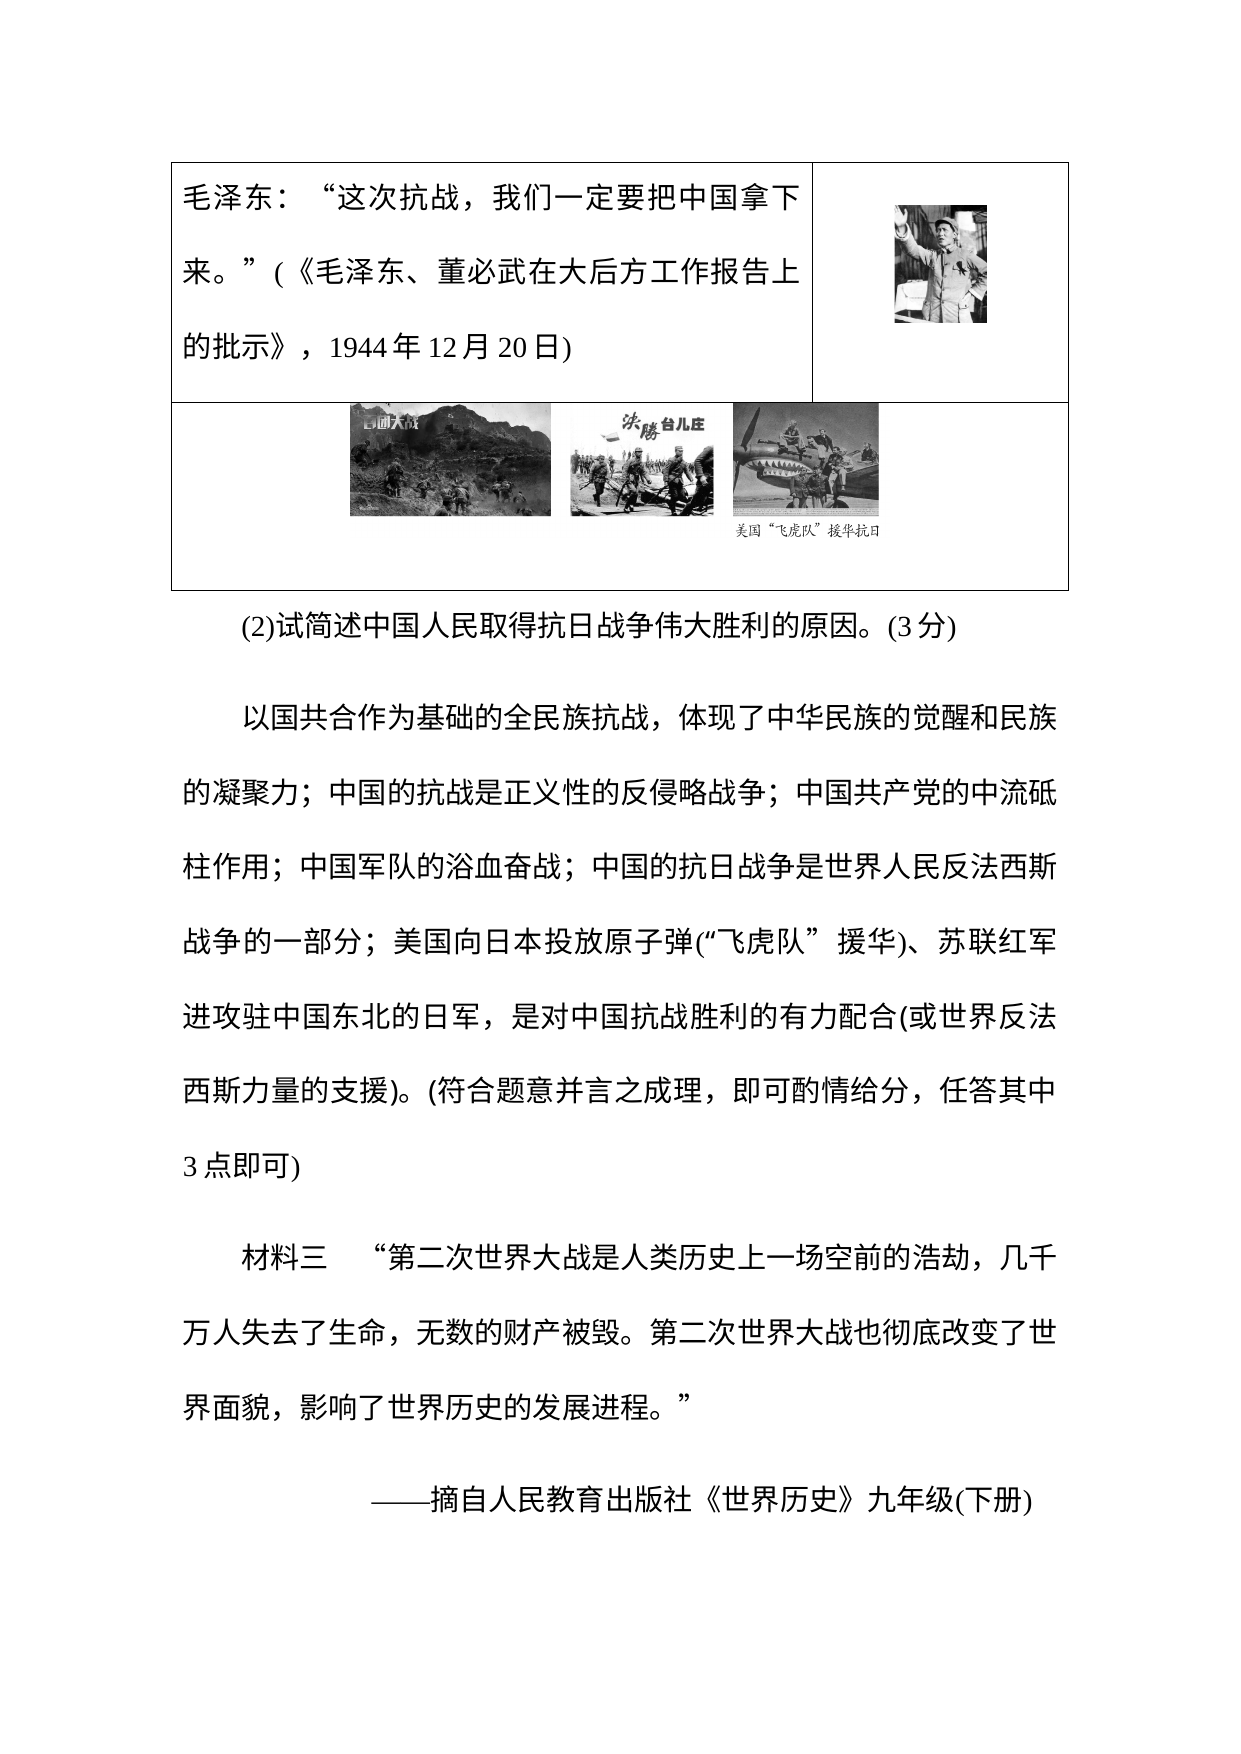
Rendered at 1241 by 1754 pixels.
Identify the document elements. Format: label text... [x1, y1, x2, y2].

table_cell [813, 163, 1068, 402]
picture [894, 205, 987, 323]
text 材料三 “第二次世界大战是人类历史上一场空前的浩劫，几千万人失去了生命，无数的财产被毁。第二次世界大战也彻底改变了世界面貌，影响了世界历史的发展进程。” [183, 1223, 1058, 1438]
text ——摘自人民教育出版社《世界历史》九年级(下册) [183, 1465, 1058, 1530]
text (2)试简述中国人民取得抗日战争伟大胜利的原因。(3分) [183, 591, 1058, 656]
table_cell [172, 403, 1068, 590]
text 以国共合作为基础的全民族抗战，体现了中华民族的觉醒和民族的凝聚力；中国的抗战是正义性的反侵略战争；中国共产党的中流砥柱作用；中国军队的浴血奋战；中国的抗日战争是世界人民反法西斯战争的一部分；美国向日本投放原子弹(“飞虎队”援华)、苏联红军进攻驻中国东北的日军，是对中国抗战胜利的有力配合(或世界反法西斯力量的支援)。(符合题意并言之成理，即可酌情给分，任答其中3点即可) [183, 683, 1058, 1196]
table_cell 毛泽东：“这次抗战，我们一定要把中国拿下来。”(《毛泽东、董必武在大后方工作报告上的批示》，1944年12月20日) [172, 163, 812, 402]
picture [350, 403, 890, 538]
